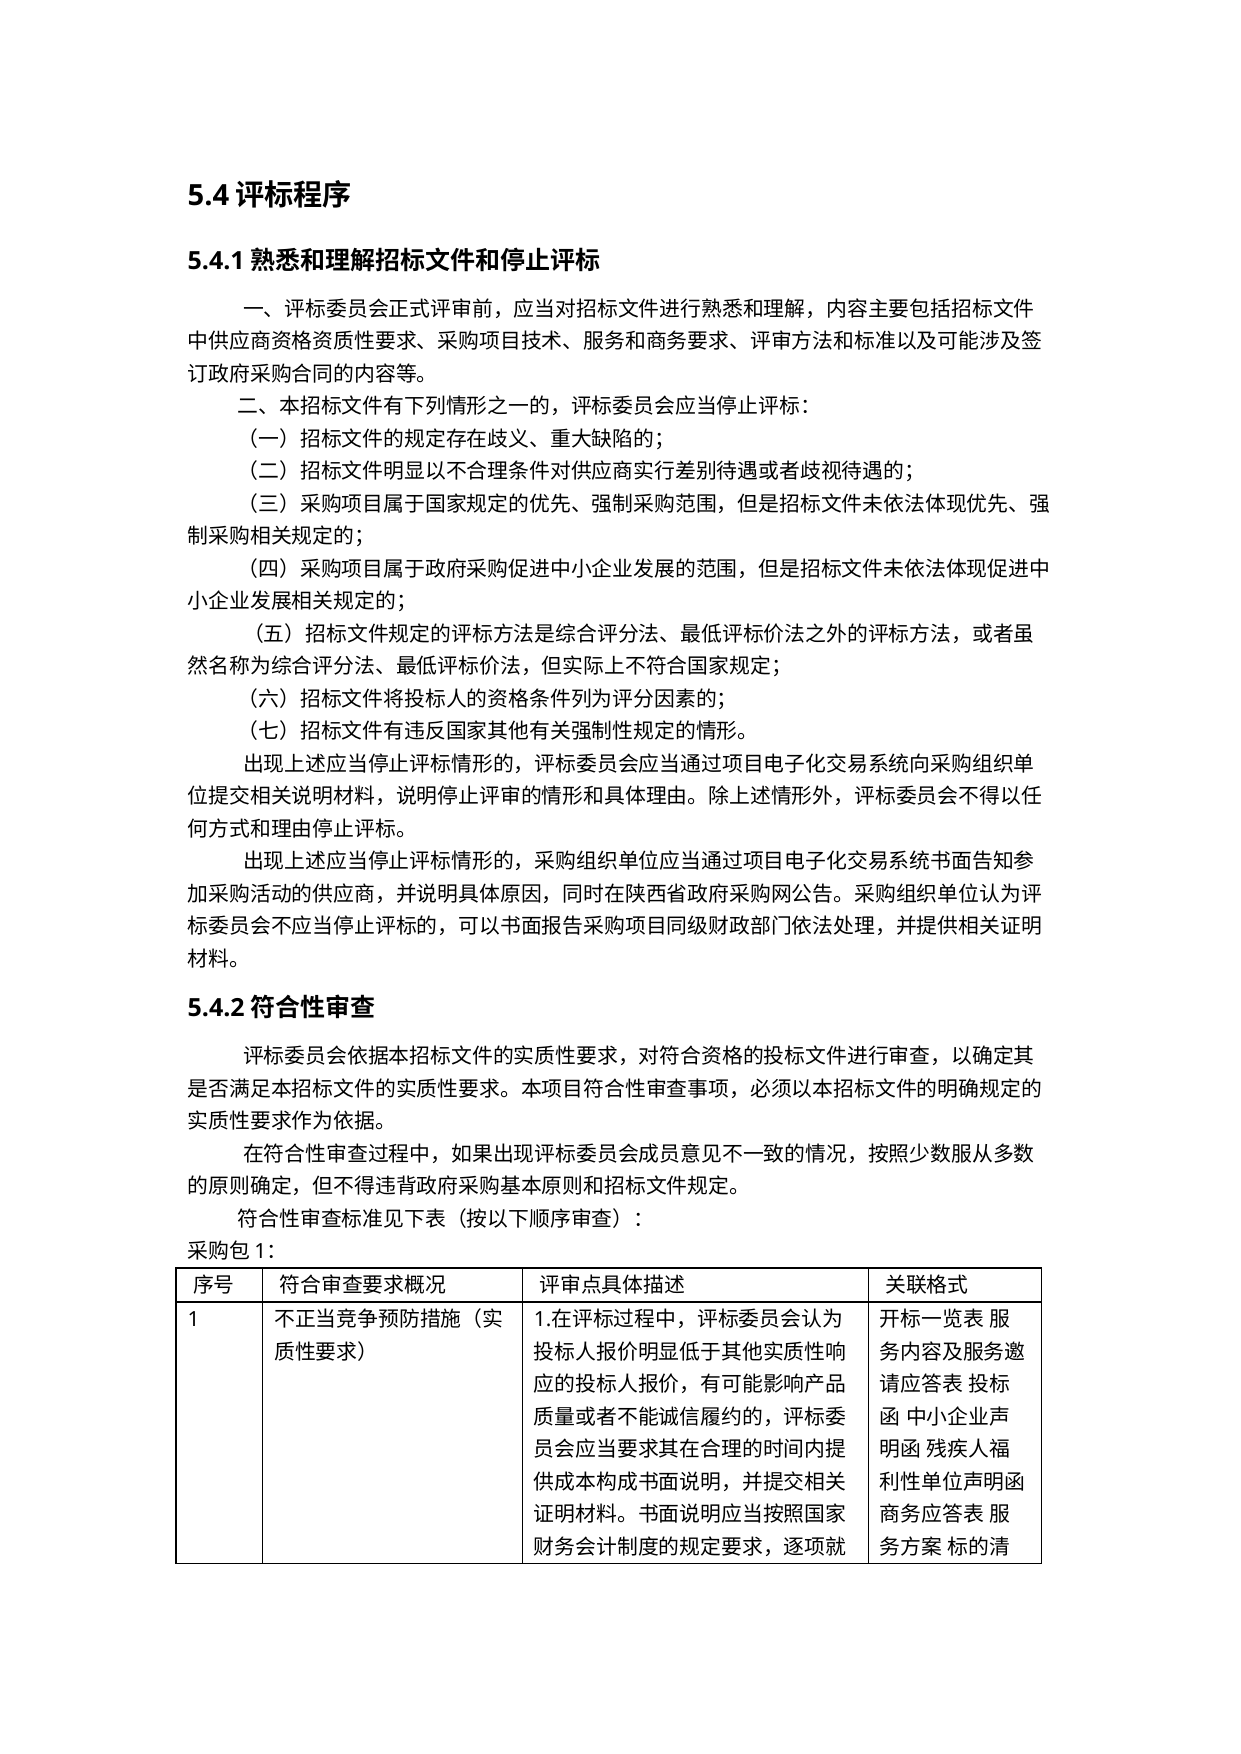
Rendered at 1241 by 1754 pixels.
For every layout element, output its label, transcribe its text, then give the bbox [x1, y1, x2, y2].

text （七）招标文件有违反国家其他有关强制性规定的情形。 [187, 714, 1053, 747]
table_cell 不正当竞争预防措施（实质性要求） [263, 1303, 522, 1563]
text 在符合性审查过程中，如果出现评标委员会成员意见不一致的情况，按照少数服从多数的原则确定，但不得违背政府采购基本原则和招标文件规定。 [187, 1137, 1053, 1202]
text 符合性审查标准见下表（按以下顺序审查）： [187, 1202, 1053, 1234]
text （二）招标文件明显以不合理条件对供应商实行差别待遇或者歧视待遇的； [187, 454, 1053, 487]
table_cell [523, 1303, 868, 1563]
text 5.4.2符合性审查 [187, 974, 1053, 1039]
text 二、本招标文件有下列情形之一的，评标委员会应当停止评标： [187, 389, 1053, 422]
table_header 评审点具体描述 [523, 1269, 868, 1301]
text （六）招标文件将投标人的资格条件列为评分因素的； [187, 682, 1053, 714]
text （三）采购项目属于国家规定的优先、强制采购范围，但是招标文件未依法体现优先、强制采购相关规定的； [187, 487, 1053, 552]
text （四）采购项目属于政府采购促进中小企业发展的范围，但是招标文件未依法体现促进中小企业发展相关规定的； [187, 552, 1053, 617]
table_header 序号 [177, 1269, 262, 1301]
text （一）招标文件的规定存在歧义、重大缺陷的； [187, 422, 1053, 454]
text 出现上述应当停止评标情形的，评标委员会应当通过项目电子化交易系统向采购组织单位提交相关说明材料，说明停止评审的情形和具体理由。除上述情形外，评标委员会不得以任何方式和理由停止评标。 [187, 747, 1053, 844]
table_cell 1 [177, 1303, 262, 1563]
text （五）招标文件规定的评标方法是综合评分法、最低评标价法之外的评标方法，或者虽然名称为综合评分法、最低评标价法，但实际上不符合国家规定； [187, 617, 1053, 682]
text 采购包1： [187, 1234, 1053, 1267]
text 一、评标委员会正式评审前，应当对招标文件进行熟悉和理解，内容主要包括招标文件中供应商资格资质性要求、采购项目技术、服务和商务要求、评审方法和标准以及可能涉及签订政府采购合同的内容等。 [187, 292, 1053, 389]
text 5.4评标程序 [187, 162, 1053, 227]
text 出现上述应当停止评标情形的，采购组织单位应当通过项目电子化交易系统书面告知参加采购活动的供应商，并说明具体原因，同时在陕西省政府采购网公告。采购组织单位认为评标委员会不应当停止评标的，可以书面报告采购项目同级财政部门依法处理，并提供相关证明材料。 [187, 844, 1053, 974]
text 评标委员会依据本招标文件的实质性要求，对符合资格的投标文件进行审查，以确定其是否满足本招标文件的实质性要求。本项目符合性审查事项，必须以本招标文件的明确规定的实质性要求作为依据。 [187, 1039, 1053, 1137]
table_header 符合审查要求概况 [263, 1269, 522, 1301]
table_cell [869, 1303, 1041, 1563]
text 5.4.1熟悉和理解招标文件和停止评标 [187, 227, 1053, 292]
table_header 关联格式 [869, 1269, 1041, 1301]
